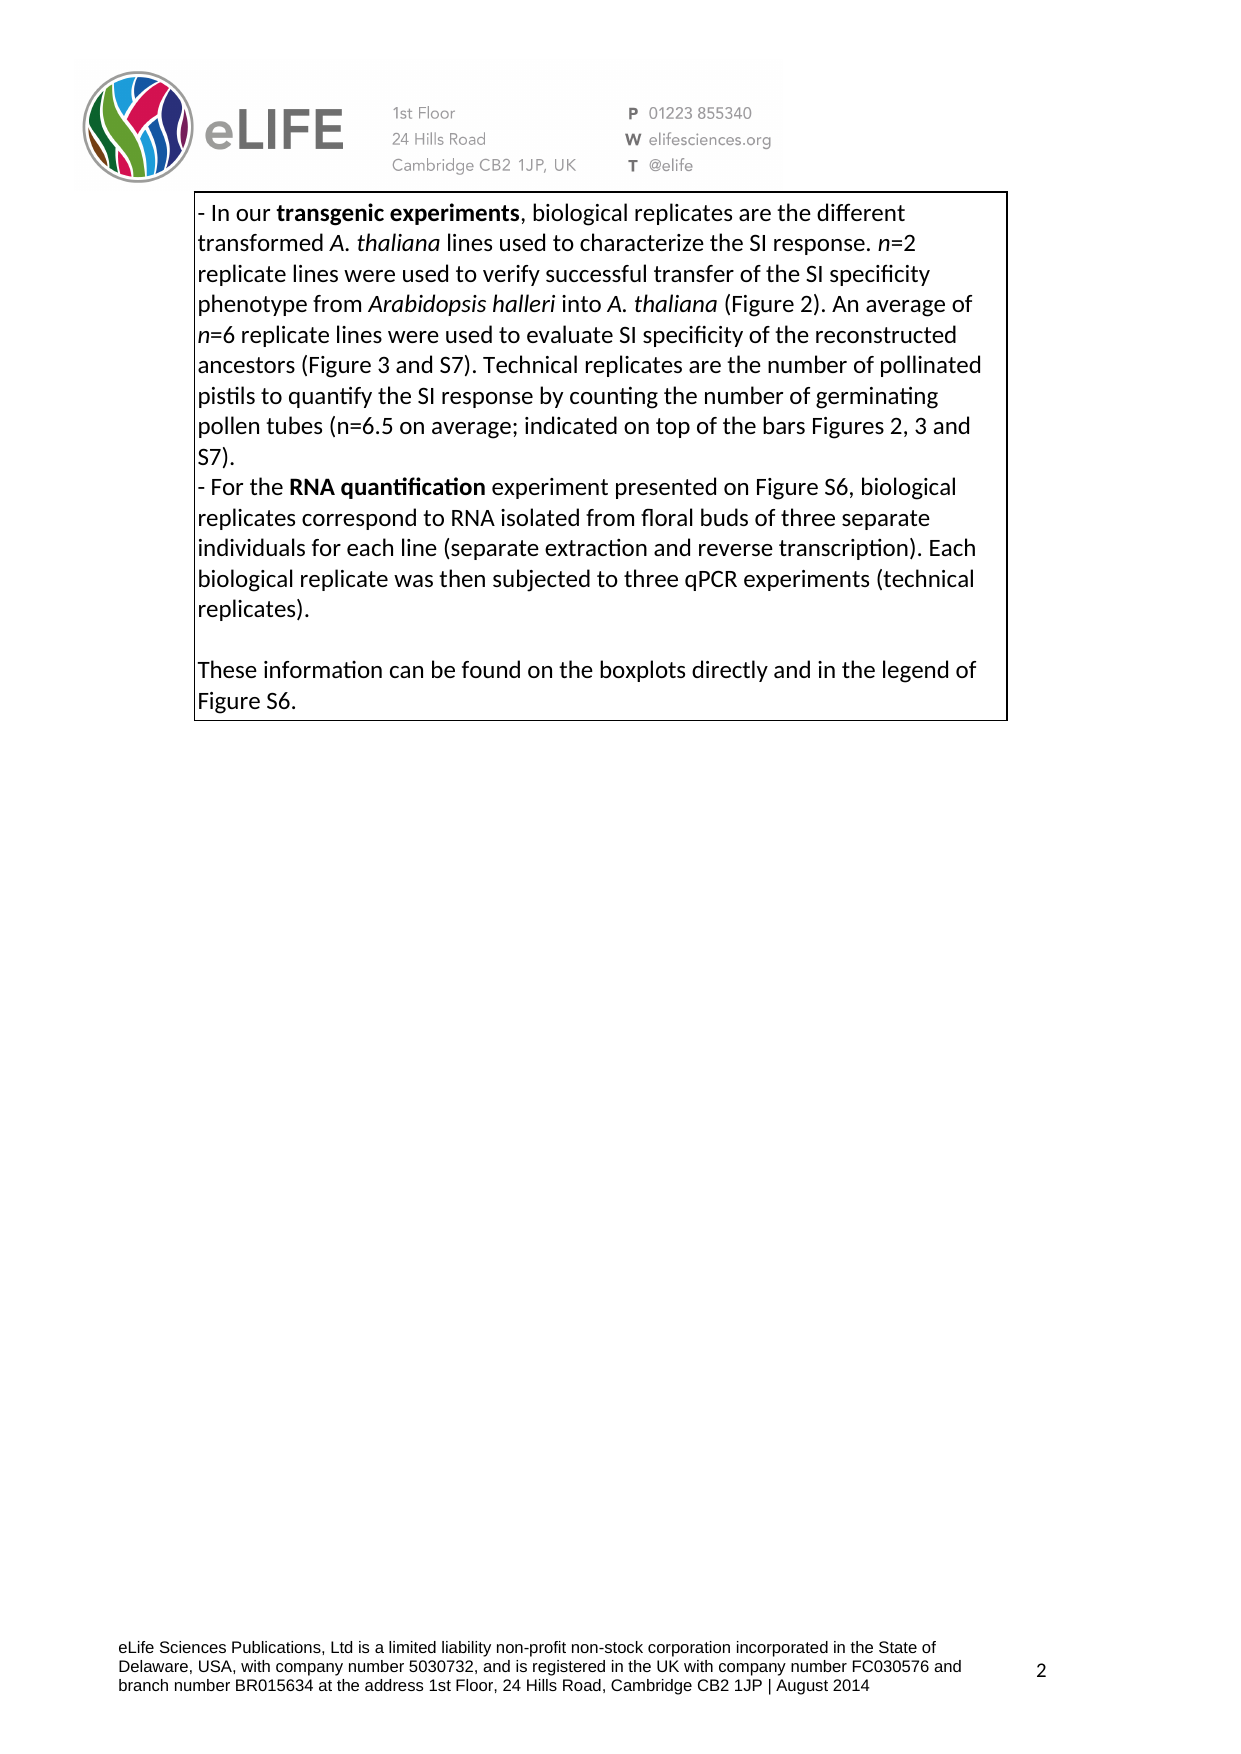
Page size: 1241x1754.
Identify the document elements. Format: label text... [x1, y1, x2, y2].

text - In our transgenic experiments, biological replicates are the different transformed A. thaliana lines used to characterize the SI response. n=2 replicate lines were used to verify successful transfer of the SI specificity phenotype from Arabidopsis halleri into A. thaliana (Figure 2). An average of n=6 replicate lines were used to evaluate SI specificity of the reconstructed ancestors (Figure 3 and S7). Technical replicates are the number of pollinated pistils to quantify the SI response by counting the number of germinating pollen tubes (n=6.5 on average; indicated on top of the bars Figures 2, 3 and S7). [195, 194, 1006, 471]
text These information can be found on the boxplots directly and in the legend of Figure S6. [195, 654, 1006, 718]
text - For the RNA quantification experiment presented on Figure S6, biological replicates correspond to RNA isolated from floral buds of three separate individuals for each line (separate extraction and reverse transcription). Each biological replicate was then subjected to three qPCR experiments (technical replicates). [197, 471, 1004, 624]
picture [73, 59, 784, 191]
